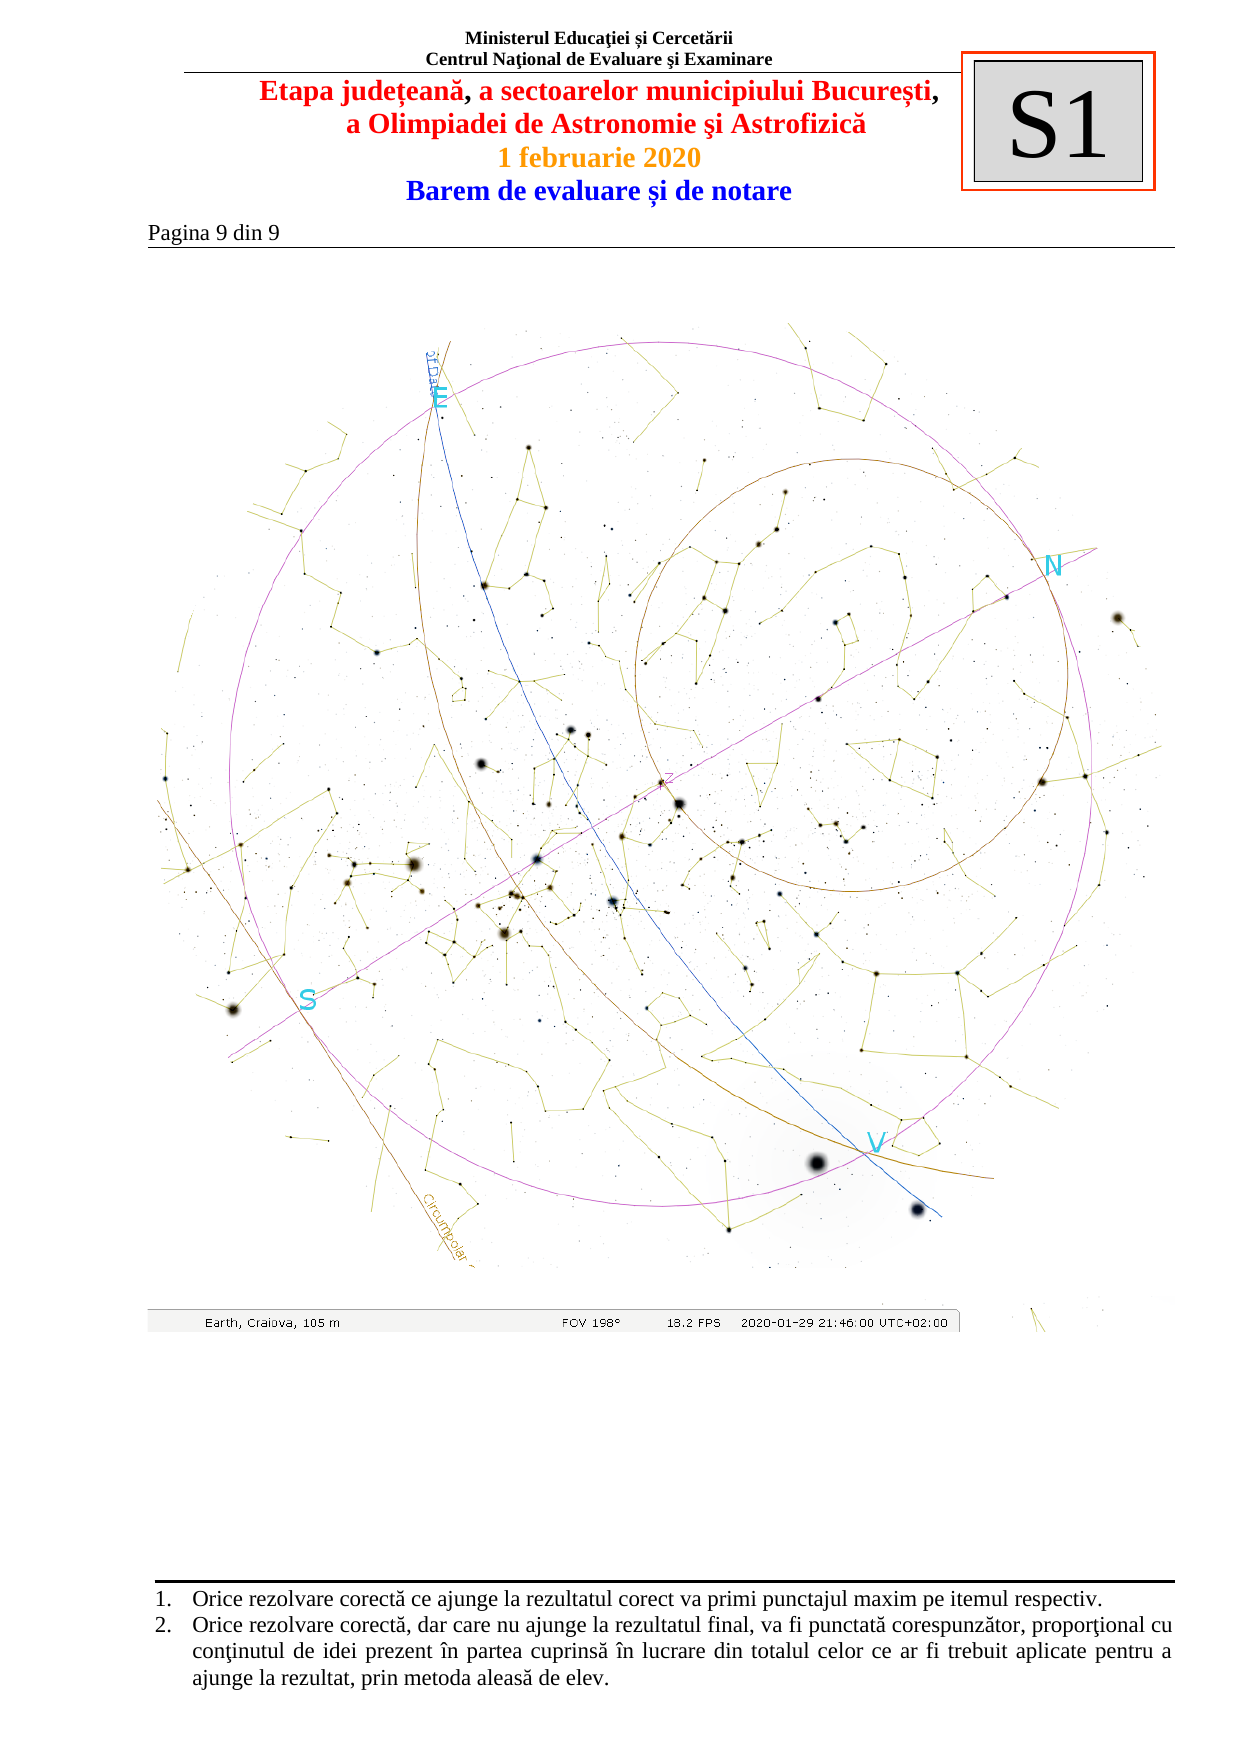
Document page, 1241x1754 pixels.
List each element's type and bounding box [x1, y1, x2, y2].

picture [147, 323, 1175, 1335]
